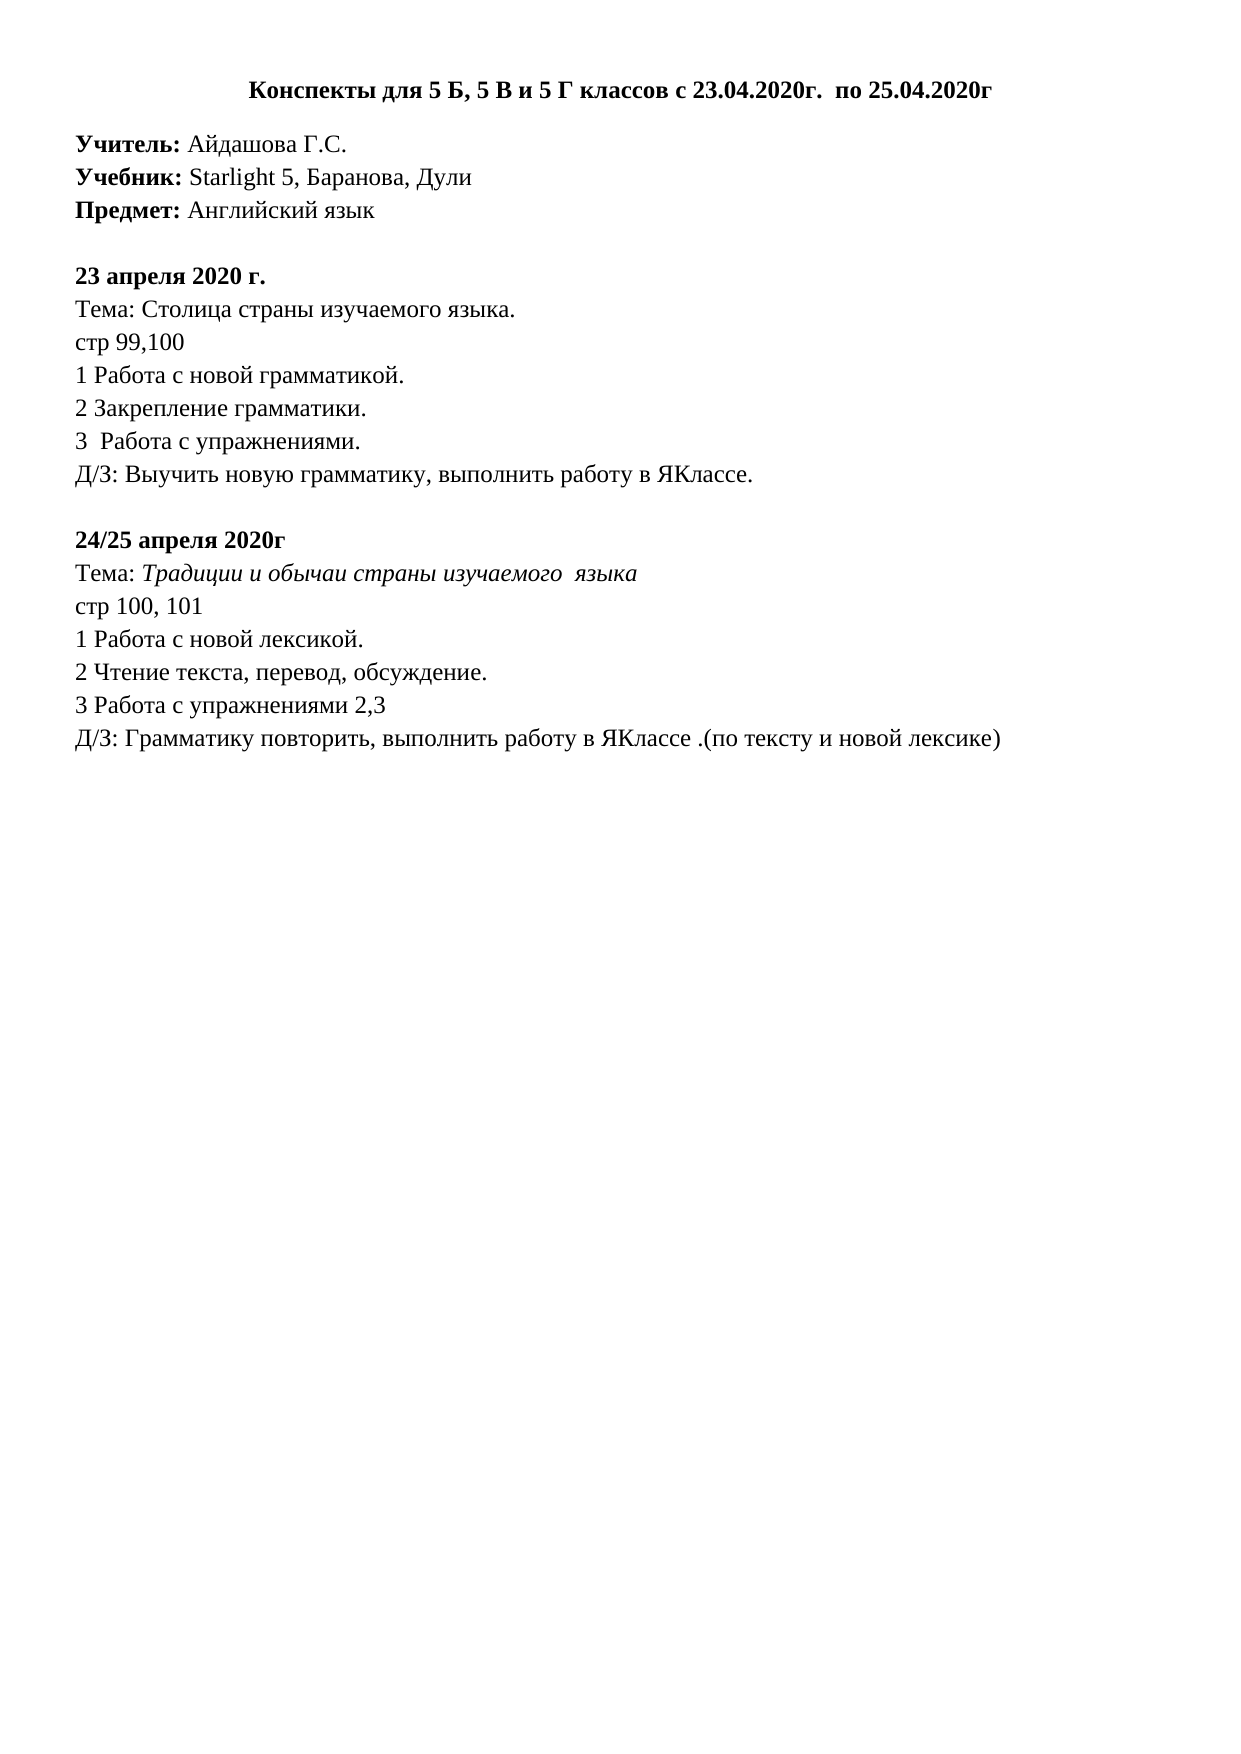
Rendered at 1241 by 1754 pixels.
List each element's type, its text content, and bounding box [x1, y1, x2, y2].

text 3 Работа с упражнениями 2,3 [75, 690, 1165, 719]
text Конспекты для 5 Б, 5 В и 5 Г классов с 23.04.2020г. по 25.04.2020г [75, 75, 1165, 104]
text 1 Работа с новой грамматикой. [75, 360, 1165, 389]
text 24/25 апреля 2020г [75, 525, 1165, 554]
text Учебник: Starlight 5, Баранова, Дули [75, 162, 1165, 191]
text Предмет: Английский язык [75, 195, 1165, 224]
text 2 Чтение текста, перевод, обсуждение. [75, 657, 1165, 686]
text 3 Работа с упражнениями. [75, 426, 1165, 455]
text Д/З: Выучить новую грамматику, выполнить работу в ЯКлассе. [75, 459, 1165, 488]
text 2 Закрепление грамматики. [75, 393, 1165, 422]
text 23 апреля 2020 г. [75, 261, 1165, 290]
text 1 Работа с новой лексикой. [75, 624, 1165, 653]
text стр 99,100 [75, 327, 1165, 356]
text Тема: Традиции и обычаи страны изучаемого языка [75, 558, 1165, 587]
text стр 100, 101 [75, 591, 1165, 620]
text Тема: Столица страны изучаемого языка. [75, 294, 1165, 323]
text Д/З: Грамматику повторить, выполнить работу в ЯКлассе .(по тексту и новой лексике) [75, 723, 1165, 752]
text Учитель: Айдашова Г.С. [75, 129, 1165, 158]
